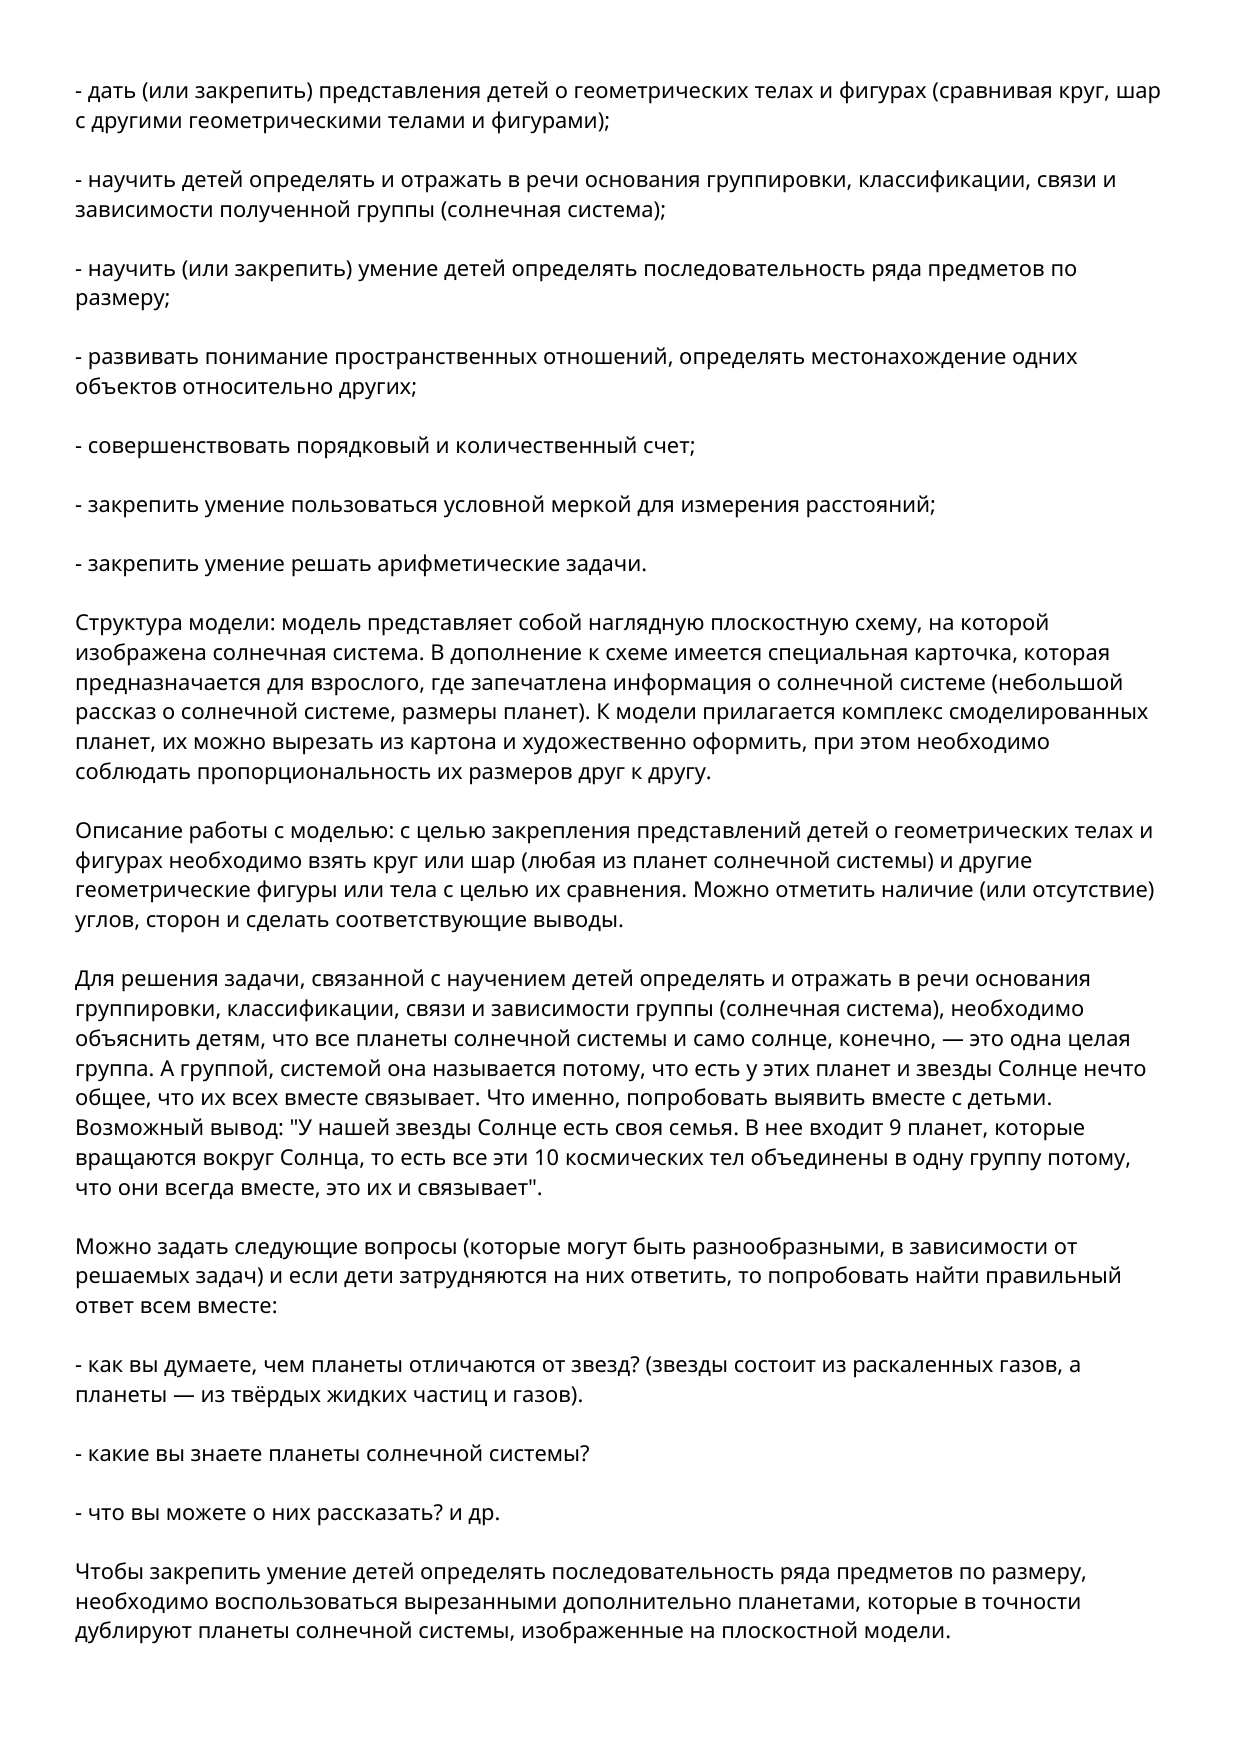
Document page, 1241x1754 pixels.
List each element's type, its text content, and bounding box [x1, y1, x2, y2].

text - дать (или закрепить) представления детей о геометрических телах и фигурах (сравнивая круг, шар с другими геометрическими телами и фигурами); [75, 75, 1165, 134]
text Можно задать следующие вопросы (которые могут быть разнообразными, в зависимости от решаемых задач) и если дети затрудняются на них ответить, то попробовать найти правильный ответ всем вместе: [75, 1231, 1165, 1320]
text - закрепить умение пользоваться условной меркой для измерения расстояний; [75, 489, 1165, 519]
text - развивать понимание пространственных отношений, определять местонахождение одних объектов относительно других; [75, 341, 1165, 401]
text - научить детей определять и отражать в речи основания группировки, классификации, связи и зависимости полученной группы (солнечная система); [75, 164, 1165, 223]
text - совершенствовать порядковый и количественный счет; [75, 430, 1165, 460]
text - закрепить умение решать арифметические задачи. [75, 548, 1165, 578]
text Описание работы с моделью: с целью закрепления представлений детей о геометрических телах и фигурах необходимо взять круг или шар (любая из планет солнечной системы) и другие геометрические фигуры или тела с целью их сравнения. Можно отметить наличие (или отсутствие) углов, сторон и сделать соответствующие выводы. [75, 815, 1165, 934]
text - как вы думаете, чем планеты отличаются от звезд? (звезды состоит из раскаленных газов, а планеты — из твёрдых жидких частиц и газов). [75, 1349, 1165, 1409]
text - что вы можете о них рассказать? и др. [75, 1497, 1165, 1527]
text Чтобы закрепить умение детей определять последовательность ряда предметов по размеру, необходимо воспользоваться вырезанными дополнительно планетами, которые в точности дублируют планеты солнечной системы, изображенные на плоскостной модели. [75, 1556, 1165, 1645]
text - какие вы знаете планеты солнечной системы? [75, 1438, 1165, 1468]
text Для решения задачи, связанной с научением детей определять и отражать в речи основания группировки, классификации, связи и зависимости группы (солнечная система), необходимо объяснить детям, что все планеты солнечной системы и само солнце, конечно, — это одна целая группа. А группой, системой она называется потому, что есть у этих планет и звезды Солнце нечто общее, что их всех вместе связывает. Что именно, попробовать выявить вместе с детьми. Возможный вывод: "У нашей звезды Солнце есть своя семья. В нее входит 9 планет, которые вращаются вокруг Солнца, то есть все эти 10 космических тел объединены в одну группу потому, что они всегда вместе, это их и связывает". [75, 963, 1165, 1201]
text - научить (или закрепить) умение детей определять последовательность ряда предметов по размеру; [75, 252, 1165, 312]
text Структура модели: модель представляет собой наглядную плоскостную схему, на которой изображена солнечная система. В дополнение к схеме имеется специальная карточка, которая предназначается для взрослого, где запечатлена информация о солнечной системе (небольшой рассказ о солнечной системе, размеры планет). К модели прилагается комплекс смоделированных планет, их можно вырезать из картона и художественно оформить, при этом необходимо соблюдать пропорциональность их размеров друг к другу. [75, 607, 1165, 786]
